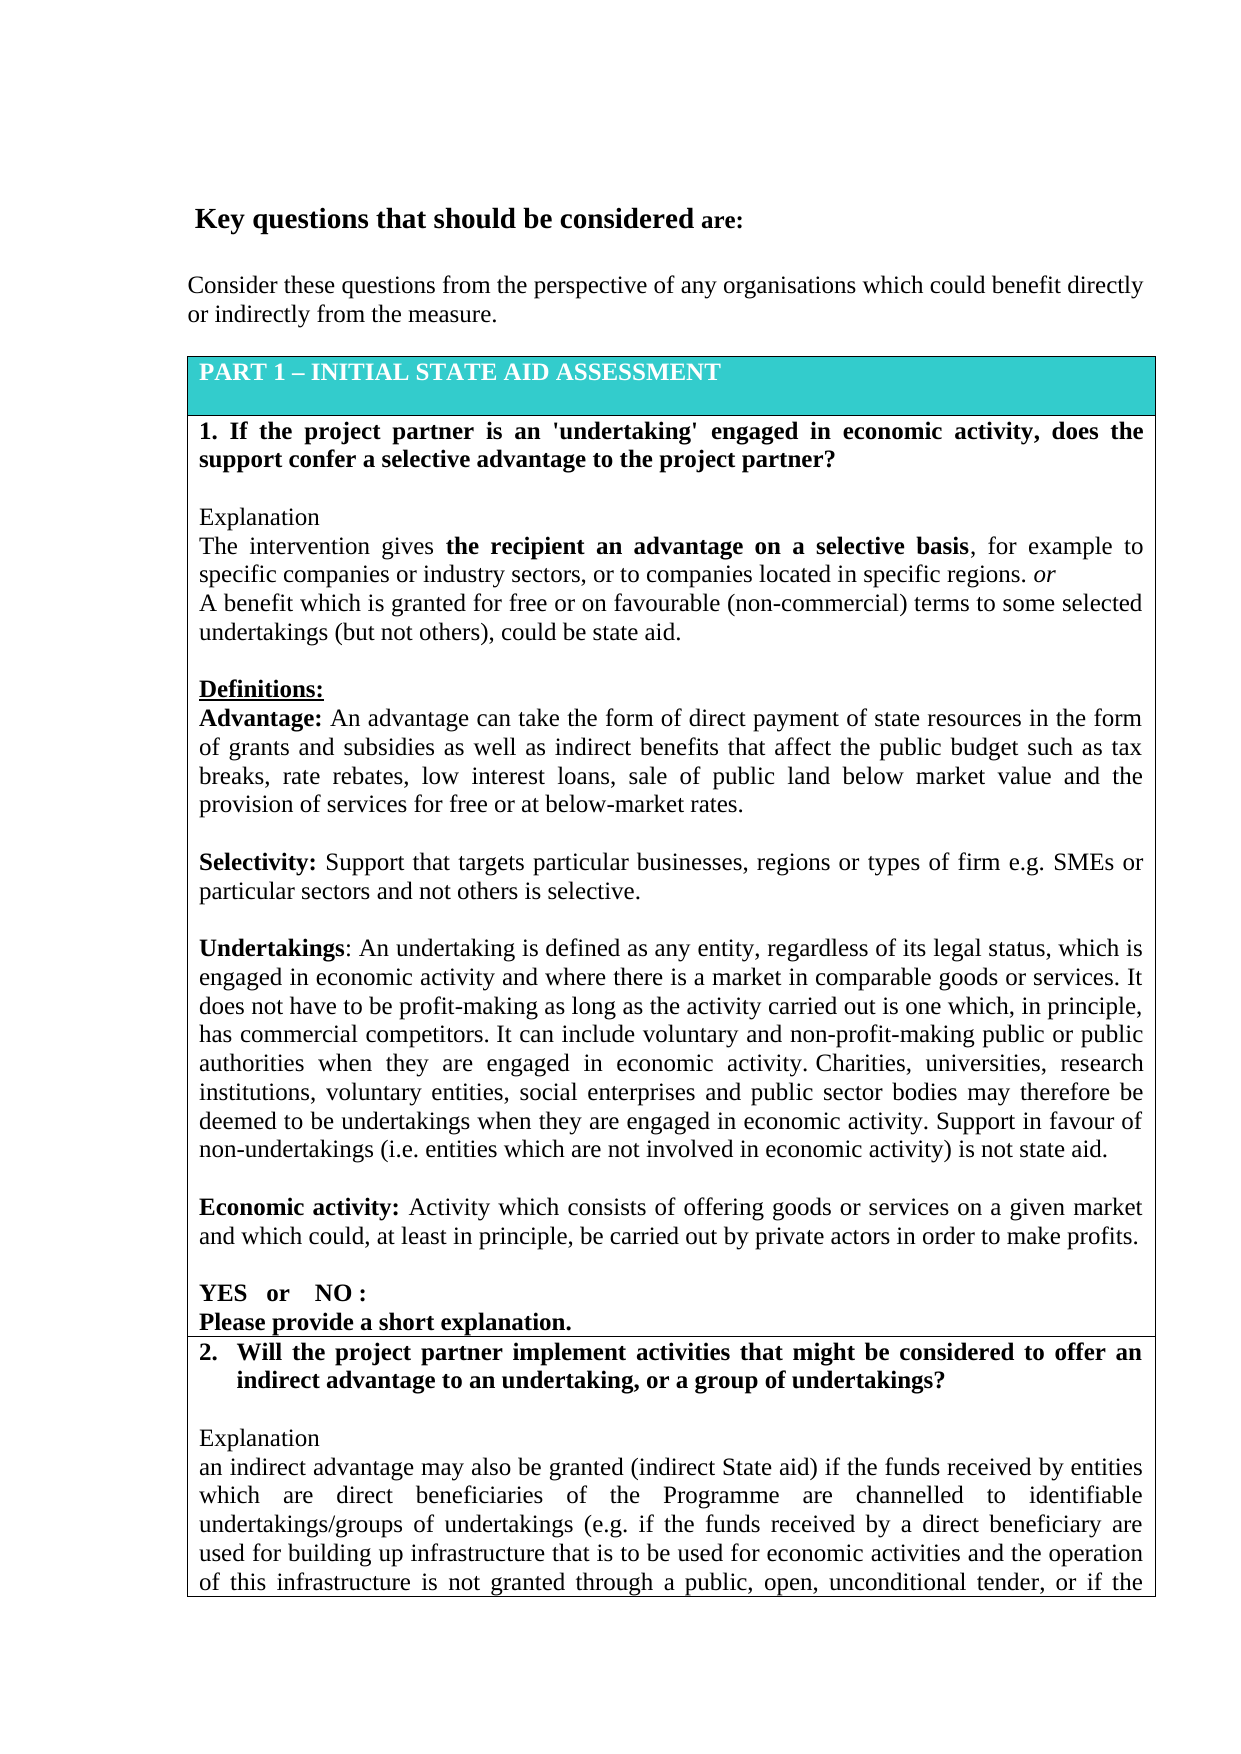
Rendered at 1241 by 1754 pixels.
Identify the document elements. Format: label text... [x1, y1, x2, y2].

table_cell 1. If the project partner is an 'undertaking' engaged in economic activity, does the support confer a selective advantage to the project partner? Explanation The intervention gives the recipient an advantage on a selective basis, for example to specific companies or industry sectors, or to companies located in specific regions. or A benefit which is granted for free or on favourable (non-commercial) terms to some selected undertakings (but not others), could be state aid. Definitions: Advantage: An advantage can take the form of direct payment of state resources in the form of grants and subsidies as well as indirect benefits that affect the public budget such as tax breaks, rate rebates, low interest loans, sale of public land below market value and the provision of services for free or at below-market rates. Selectivity: Support that targets particular businesses, regions or types of firm e.g. SMEs or particular sectors and not others is selective. Undertakings: An undertaking is defined as any entity, regardless of its legal status, which is engaged in economic activity and where there is a market in comparable goods or services. It does not have to be profit-making as long as the activity carried out is one which, in principle, has commercial competitors. It can include voluntary and non-profit-making public or public authorities when they are engaged in economic activity. Charities, universities, research institutions, voluntary entities, social enterprises and public sector bodies may therefore be deemed to be undertakings when they are engaged in economic activity. Support in favour of non-undertakings (i.e. entities which are not involved in economic activity) is not state aid. Economic activity: Activity which consists of offering goods or services on a given market and which could, at least in principle, be carried out by private actors in order to make profits. YES or NO : Please provide a short explanation. [188, 416, 1155, 1336]
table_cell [188, 1337, 1155, 1596]
text Consider these questions from the perspective of any organisations which could benefit directly or indirectly from the measure. [187, 270, 1144, 327]
subtitle Key questions that should be considered are: [187, 201, 1144, 235]
table_header PART 1 – INITIAL STATE AID ASSESSMENT [188, 357, 1155, 415]
